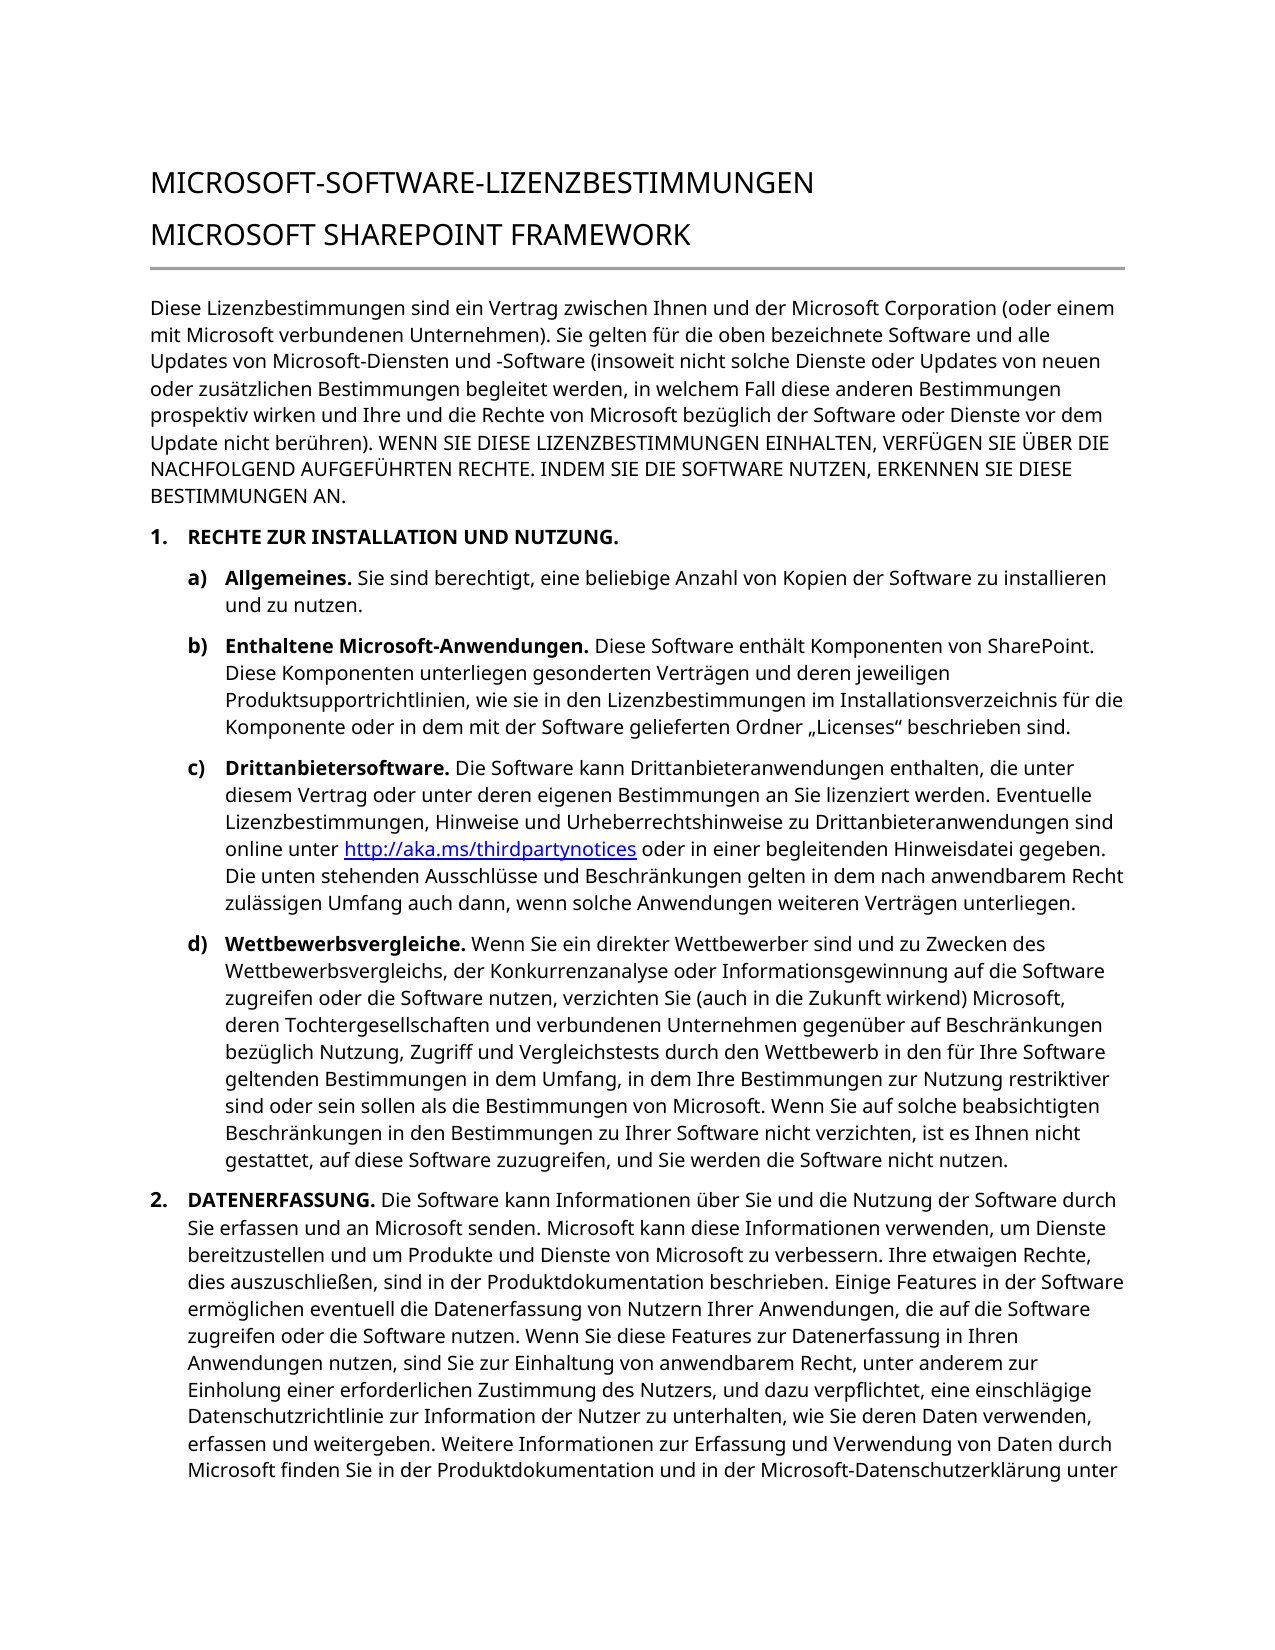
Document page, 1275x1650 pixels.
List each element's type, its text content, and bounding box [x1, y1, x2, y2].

subtitle Allgemeines. Sie sind berechtigt, eine beliebige Anzahl von Kopien der Software zu installieren und zu nutzen. [187, 563, 1125, 618]
subtitle MICROSOFT-SOFTWARE-LIZENZBESTIMMUNGEN [150, 162, 1125, 202]
text Diese Lizenzbestimmungen sind ein Vertrag zwischen Ihnen und der Microsoft Corporation (oder einem mit Microsoft verbundenen Unternehmen). Sie gelten für die oben bezeichnete Software und alle Updates von Microsoft-Diensten und -Software (insoweit nicht solche Dienste oder Updates von neuen oder zusätzlichen Bestimmungen begleitet werden, in welchem Fall diese anderen Bestimmungen prospektiv wirken und Ihre und die Rechte von Microsoft bezüglich der Software oder Dienste vor dem Update nicht berühren). WENN SIE DIESE LIZENZBESTIMMUNGEN EINHALTEN, VERFÜGEN SIE ÜBER DIE NACHFOLGEND AUFGEFÜHRTEN RECHTE. INDEM SIE DIE SOFTWARE NUTZEN, ERKENNEN SIE DIESE BESTIMMUNGEN AN. [150, 294, 1125, 510]
subtitle Wettbewerbsvergleiche. Wenn Sie ein direkter Wettbewerber sind und zu Zwecken des Wettbewerbsvergleichs, der Konkurrenzanalyse oder Informationsgewinnung auf die Software zugreifen oder die Software nutzen, verzichten Sie (auch in die Zukunft wirkend) Microsoft, deren Tochtergesellschaften und verbundenen Unternehmen gegenüber auf Beschränkungen bezüglich Nutzung, Zugriff und Vergleichstests durch den Wettbewerb in den für Ihre Software geltenden Bestimmungen in dem Umfang, in dem Ihre Bestimmungen zur Nutzung restriktiver sind oder sein sollen als die Bestimmungen von Microsoft. Wenn Sie auf solche beabsichtigten Beschränkungen in den Bestimmungen zu Ihrer Software nicht verzichten, ist es Ihnen nicht gestattet, auf diese Software zuzugreifen, und Sie werden die Software nicht nutzen. [187, 929, 1125, 1173]
subtitle Drittanbietersoftware. Die Software kann Drittanbieteranwendungen enthalten, die unter diesem Vertrag oder unter deren eigenen Bestimmungen an Sie lizenziert werden. Eventuelle Lizenzbestimmungen, Hinweise und Urheberrechtshinweise zu Drittanbieteranwendungen sind online unter http://aka.ms/thirdpartynotices oder in einer begleitenden Hinweisdatei gegeben. Die unten stehenden Ausschlüsse und Beschränkungen gelten in dem nach anwendbarem Recht zulässigen Umfang auch dann, wenn solche Anwendungen weiteren Verträgen unterliegen. [187, 753, 1125, 916]
title MICROSOFT SHAREPOINT FRAMEWORK [150, 215, 1125, 254]
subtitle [150, 1186, 1125, 1484]
subtitle Enthaltene Microsoft-Anwendungen. Diese Software enthält Komponenten von SharePoint. Diese Komponenten unterliegen gesonderten Verträgen und deren jeweiligen Produktsupportrichtlinien, wie sie in den Lizenzbestimmungen im Installationsverzeichnis für die Komponente oder in dem mit der Software gelieferten Ordner „Licenses“ beschrieben sind. [187, 631, 1125, 740]
subtitle RECHTE ZUR INSTALLATION UND NUTZUNG. [150, 522, 1125, 551]
